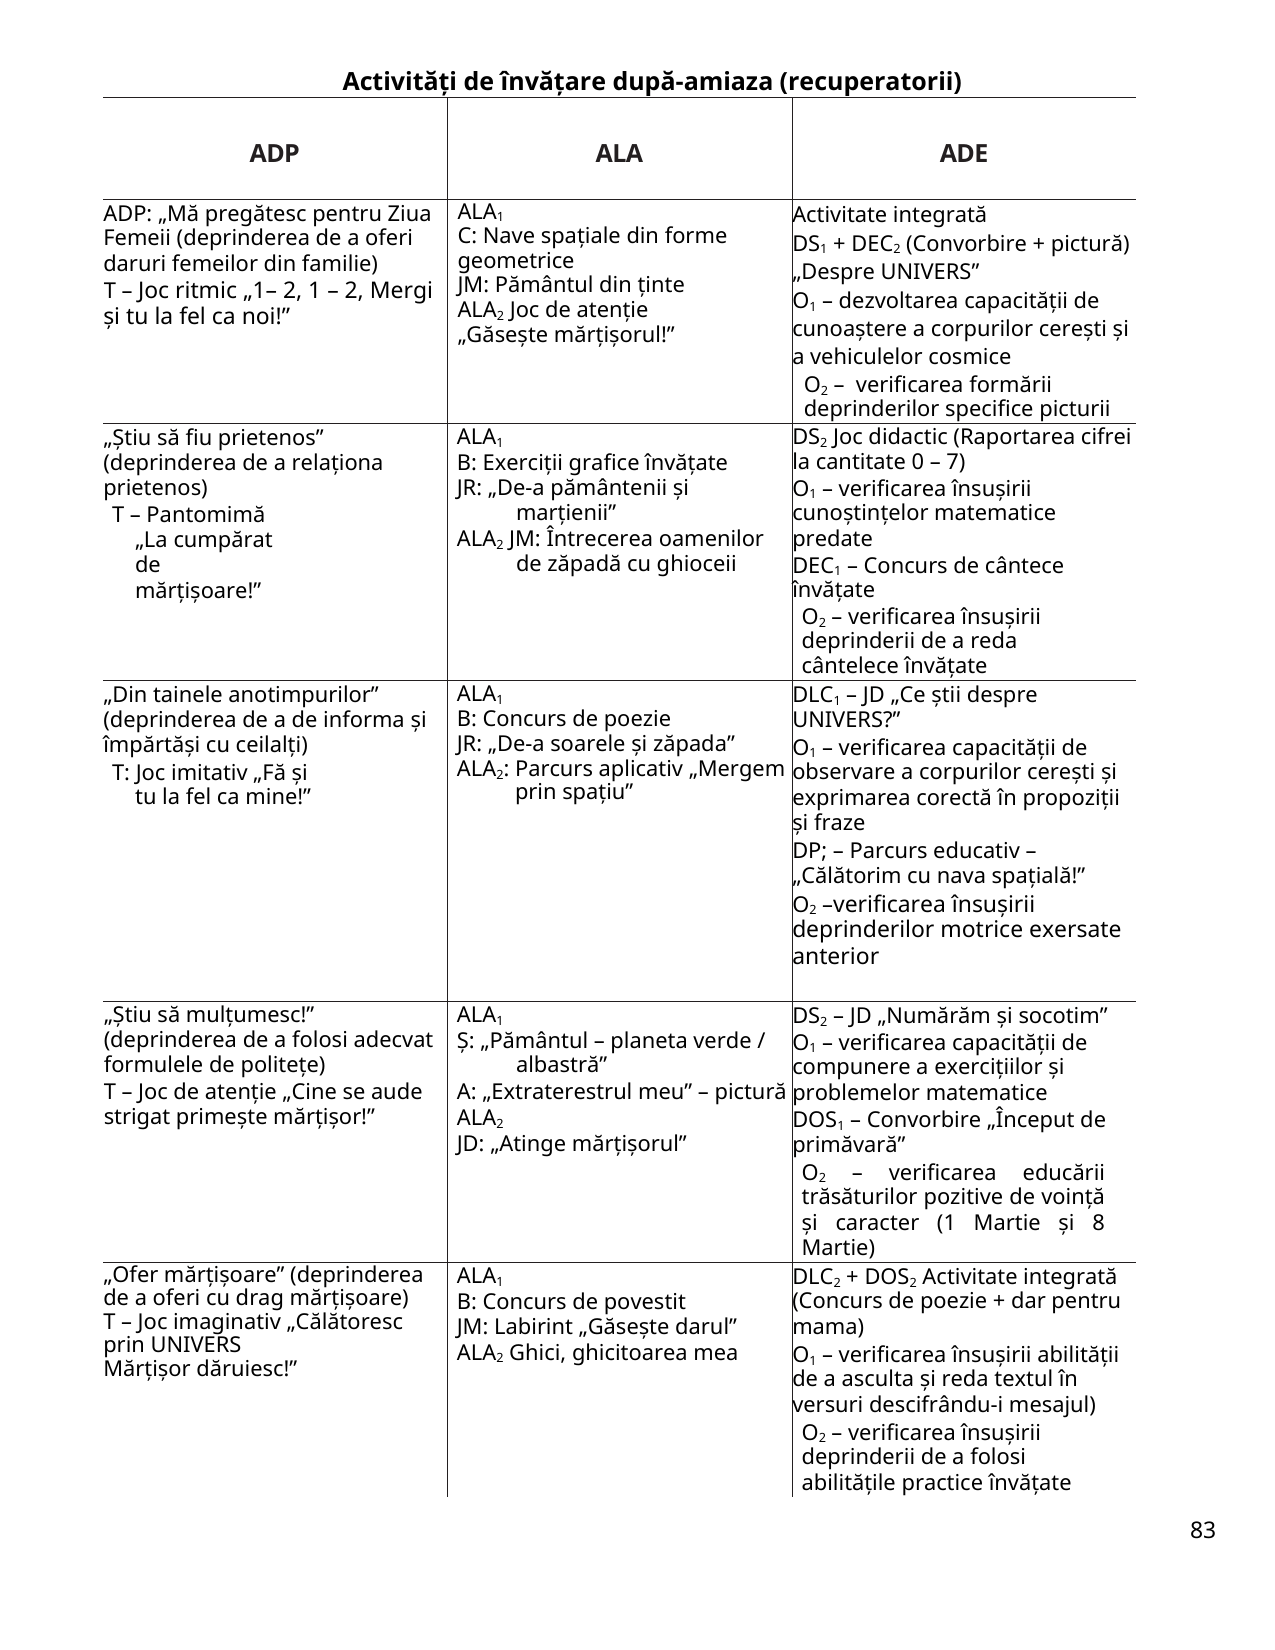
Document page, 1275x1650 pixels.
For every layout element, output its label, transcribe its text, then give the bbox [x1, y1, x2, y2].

table_header ALA [448, 98, 792, 198]
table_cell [103, 1263, 447, 1497]
table_cell DS2 Joc didactic (Raportarea cifrei la cantitate 0 – 7) O1 – verificarea însușirii cunoștințelor matematice predate DEC1 – Concurs de cântece învățate O2 – verificarea însușirii deprinderii de a reda cântelece învățate [793, 424, 1136, 680]
table_cell ALA1 B: Concurs de poezie JR: „De-a soarele și zăpada” ALA2: Parcurs aplicativ „Mergem prin spațiu” [448, 681, 792, 1001]
text Activități de învățare după-amiaza (recuperatorii) [89, 63, 1216, 97]
table_cell „Știu să fiu prietenos” (deprinderea de a relaționa prietenos) T – Pantomimă „La cumpărat de mărțișoare!” [103, 424, 447, 680]
table_header ADE [793, 98, 1136, 198]
table_cell DS2 – JD „Numărăm și socotim” O1 – verificarea capacității de compunere a exercițiilor și problemelor matematice DOS1 – Convorbire „Început de primăvară” O2 – verificarea educării trăsăturilor pozitive de voință și caracter (1 Martie și 8 Martie) [793, 1002, 1136, 1262]
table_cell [448, 1263, 792, 1497]
table_cell „Știu să mulțumesc!” (deprinderea de a folosi adecvat formulele de politețe) T – Joc de atenție „Cine se aude strigat primește mărțișor!” [103, 1002, 447, 1262]
table_cell DLC1 – JD „Ce știi despre UNIVERS?” O1 – verificarea capacității de observare a corpurilor cerești și exprimarea corectă în propoziții și fraze DP; – Parcurs educativ – „Călătorim cu nava spațială!” O2 –verificarea însușirii deprinderilor motrice exersate anterior [793, 681, 1136, 1001]
table_cell ALA1 Ș: „Pământul – planeta verde / albastră” A: „Extraterestrul meu” – pictură ALA2 JD: „Atinge mărțișorul” [448, 1002, 792, 1262]
table_cell ALA1 C: Nave spațiale din forme geometrice JM: Pământul din ținte ALA2 Joc de atenție „Găsește mărțișorul!” [448, 200, 792, 423]
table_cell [793, 1263, 1136, 1497]
table_cell ALA1 B: Exerciții grafice învățate JR: „De-a pământenii și marțienii” ALA2 JM: Întrecerea oamenilor de zăpadă cu ghioceii [448, 424, 792, 680]
table_header ADP [103, 98, 447, 198]
table_cell „Din tainele anotimpurilor” (deprinderea de a de informa și împărtăși cu ceilalți) T: Joc imitativ „Fă și tu la fel ca mine!” [103, 681, 447, 1001]
table_cell Activitate integrată DS1 + DEC2 (Convorbire + pictură) „Despre UNIVERS” O1 – dezvoltarea capacității de cunoaștere a corpurilor cerești și a vehiculelor cosmice O2 – verificarea formării deprinderilor specifice picturii [793, 200, 1136, 423]
table_cell ADP: „Mă pregătesc pentru Ziua Femeii (deprinderea de a oferi daruri femeilor din familie) T – Joc ritmic „1– 2, 1 – 2, Mergi și tu la fel ca noi!” [103, 200, 447, 423]
